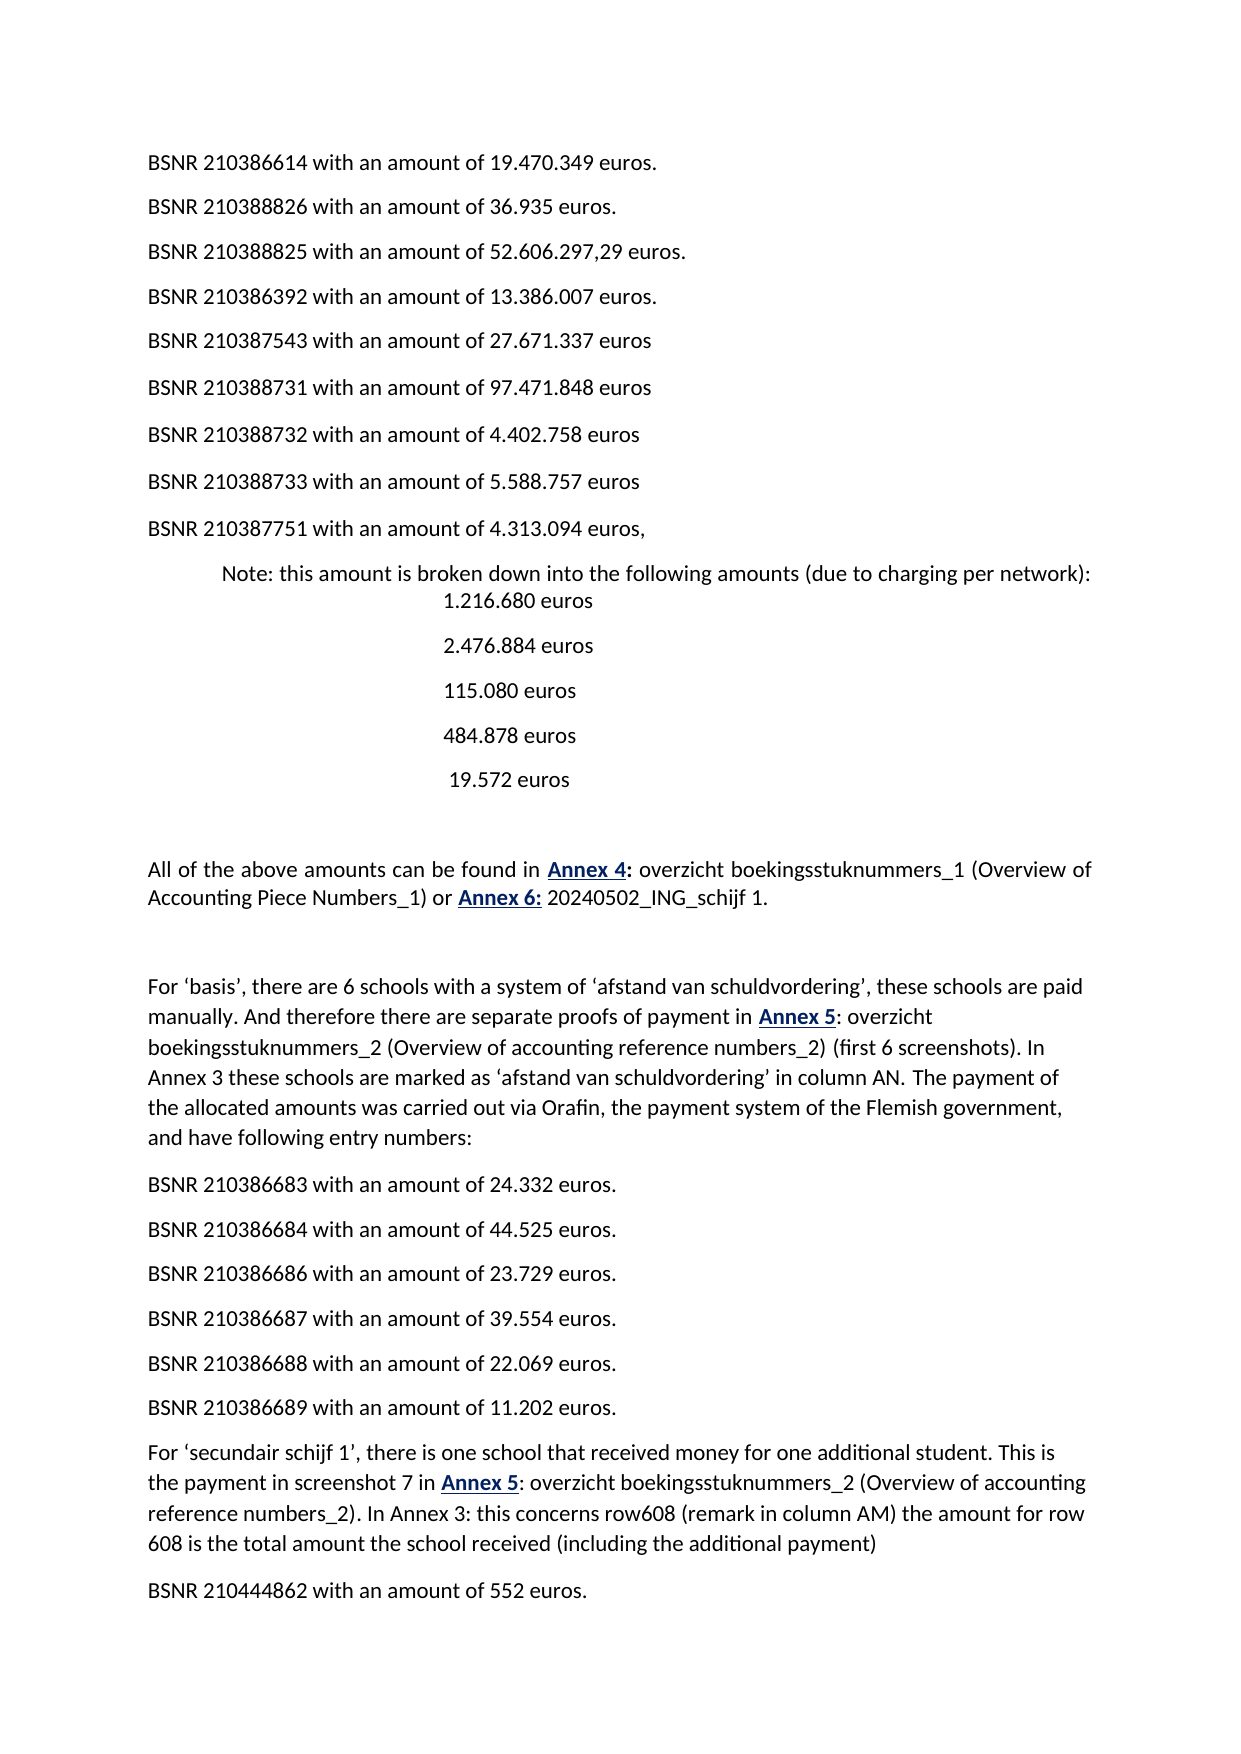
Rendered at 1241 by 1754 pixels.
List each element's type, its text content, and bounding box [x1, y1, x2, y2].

text BSNR 210386683 with an amount of 24.332 euros. [148, 1170, 1092, 1198]
text All of the above amounts can be found in Annex 4: overzicht boekingsstuknummers_1 (Overview of Accounting Piece Numbers_1) or Annex 6: 20240502_ING_schijf 1. [148, 855, 1092, 911]
text For ‘basis’, there are 6 schools with a system of ‘afstand van schuldvordering’, these schools are paid manually. And therefore there are separate proofs of payment in Annex 5: overzicht boekingsstuknummers_2 (Overview of accounting reference numbers_2) (first 6 screenshots). In Annex 3 these schools are marked as ‘afstand van schuldvordering’ in column AN. The payment of the allocated amounts was carried out via Orafin, the payment system of the Flemish government, and have following entry numbers: [148, 972, 1092, 1151]
text BSNR 210386688 with an amount of 22.069 euros. [148, 1349, 1092, 1377]
text BSNR 210386686 with an amount of 23.729 euros. [148, 1259, 1092, 1287]
text BSNR 210388731 with an amount of 97.471.848 euros [148, 373, 1092, 401]
text BSNR 210388825 with an amount of 52.606.297,29 euros. [148, 237, 1092, 265]
text BSNR 210444862 with an amount of 552 euros. [148, 1576, 1092, 1604]
text 115.080 euros [369, 676, 1092, 704]
text BSNR 210386689 with an amount of 11.202 euros. [148, 1393, 1092, 1422]
text 19.572 euros [369, 765, 1092, 793]
text BSNR 210387751 with an amount of 4.313.094 euros, [148, 514, 1092, 542]
text BSNR 210386392 with an amount of 13.386.007 euros. [148, 282, 1092, 310]
text BSNR 210388826 with an amount of 36.935 euros. [148, 192, 1092, 220]
text BSNR 210387543 with an amount of 27.671.337 euros [148, 326, 1092, 354]
text 2.476.884 euros [369, 631, 1092, 659]
text BSNR 210388733 with an amount of 5.588.757 euros [148, 467, 1092, 495]
text 484.878 euros [443, 721, 1092, 749]
text For ‘secundair schijf 1’, there is one school that received money for one additional student. This is the payment in screenshot 7 in Annex 5: overzicht boekingsstuknummers_2 (Overview of accounting reference numbers_2). In Annex 3: this concerns row608 (remark in column AM) the amount for row 608 is the total amount the school received (including the additional payment) [148, 1438, 1092, 1557]
text BSNR 210386684 with an amount of 44.525 euros. [148, 1215, 1092, 1243]
text Note: this amount is broken down into the following amounts (due to charging per network): 1.216.680 euros [148, 559, 1092, 615]
text BSNR 210388732 with an amount of 4.402.758 euros [148, 420, 1092, 448]
text BSNR 210386614 with an amount of 19.470.349 euros. [148, 148, 1092, 176]
text BSNR 210386687 with an amount of 39.554 euros. [148, 1304, 1092, 1332]
